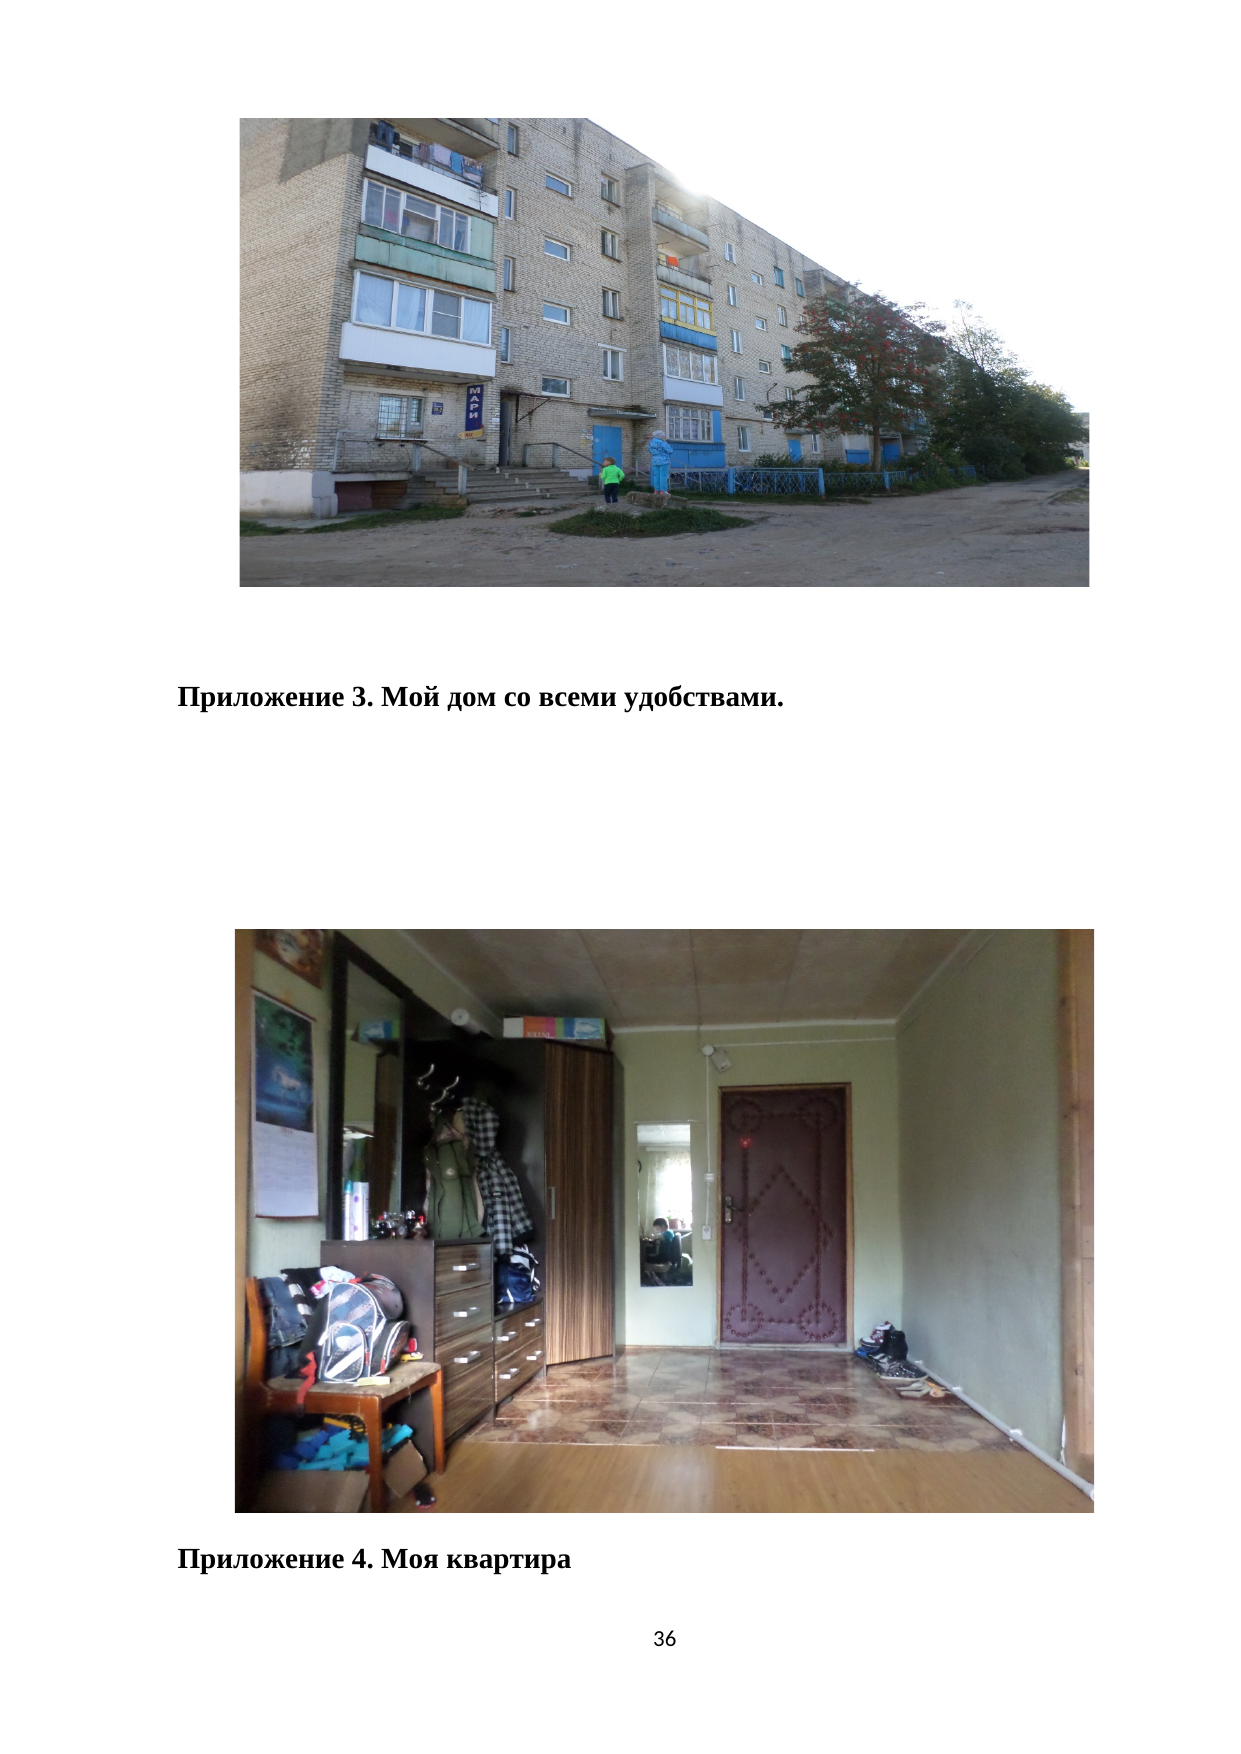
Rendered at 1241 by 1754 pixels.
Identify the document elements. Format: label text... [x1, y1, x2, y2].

picture [234, 929, 1095, 1513]
text Приложение 3. Мой дом со всеми удобствами. [177, 679, 1152, 712]
picture [239, 118, 1090, 587]
text Приложение 4. Моя квартира [177, 1542, 1152, 1575]
